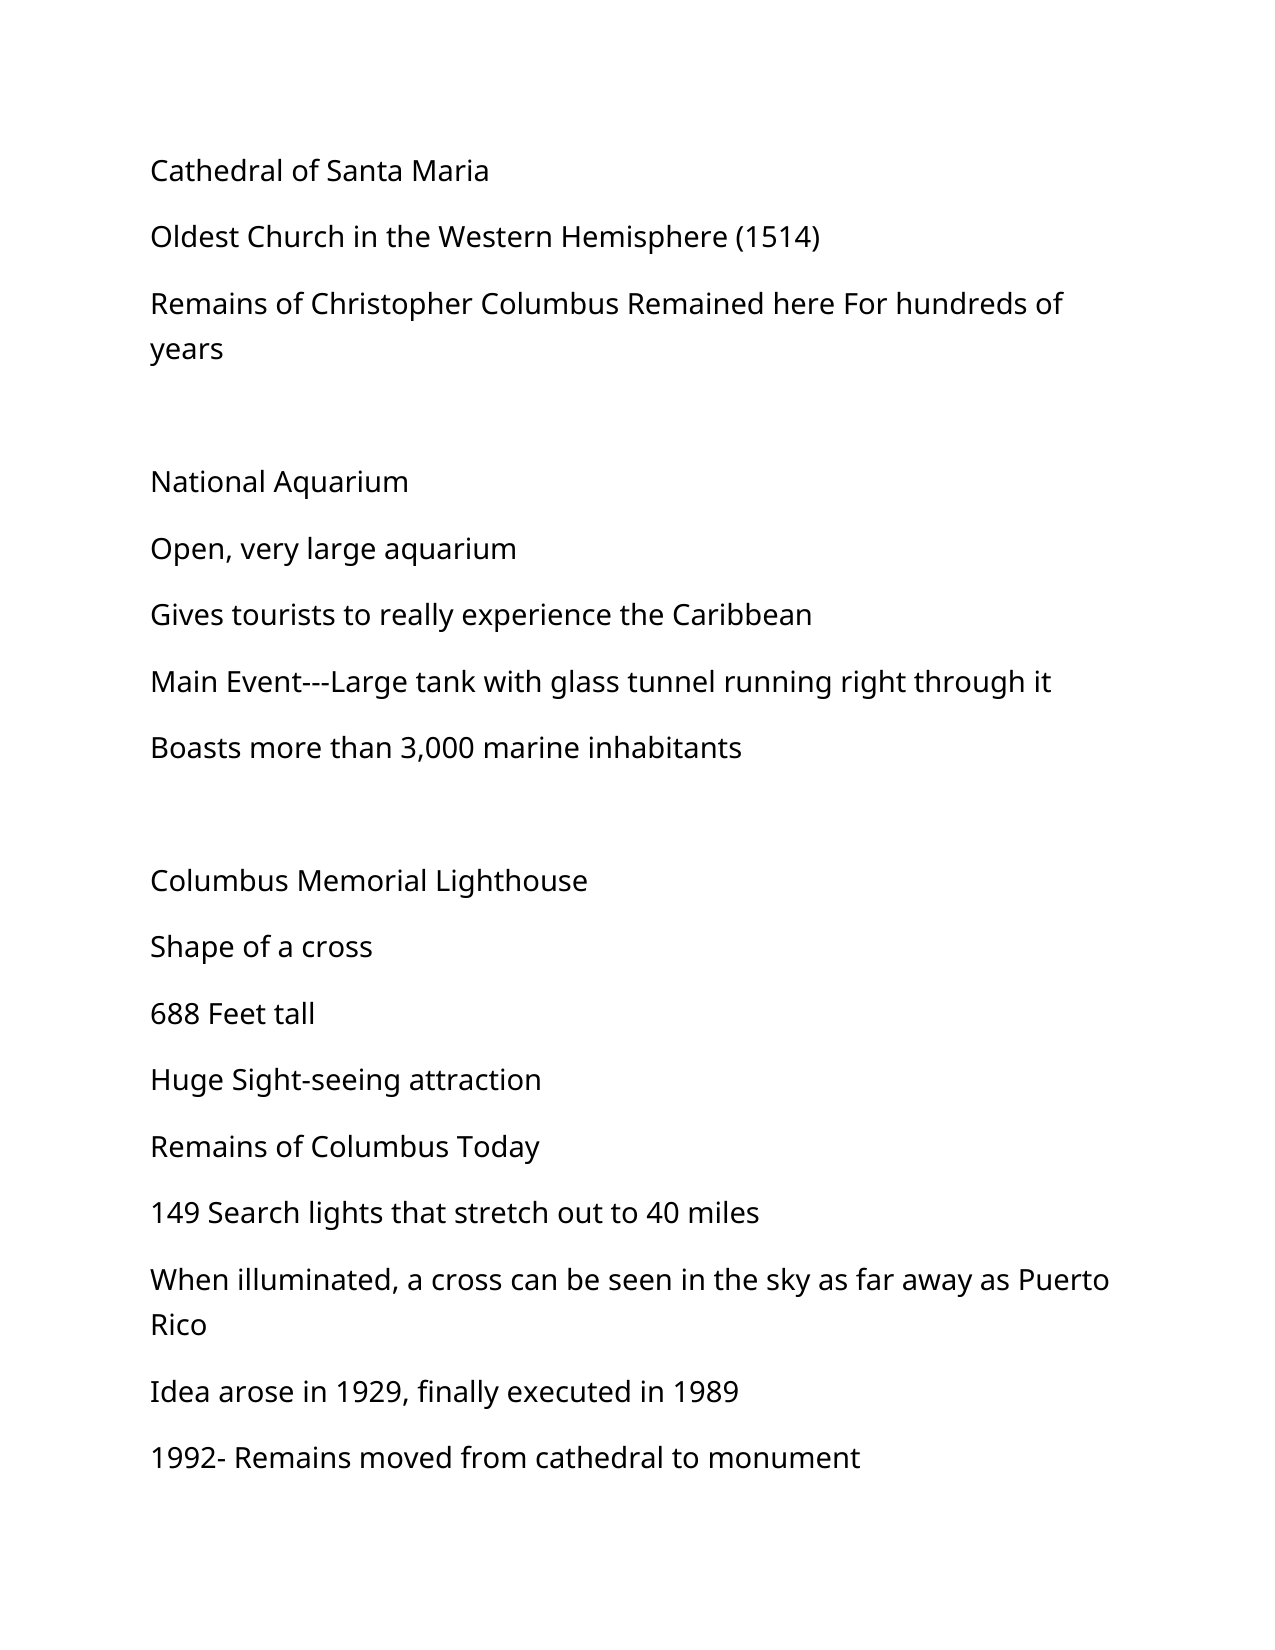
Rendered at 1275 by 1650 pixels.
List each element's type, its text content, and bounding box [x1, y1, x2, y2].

text Remains of Columbus Today [150, 1126, 1125, 1166]
text Idea arose in 1929, finally executed in 1989 [150, 1371, 1125, 1411]
text Boasts more than 3,000 marine inhabitants [150, 727, 1125, 767]
text When illuminated, a cross can be seen in the sky as far away as Puerto Rico [150, 1259, 1125, 1344]
text Main Event---Large tank with glass tunnel running right through it [150, 661, 1125, 701]
text National Aquarium [150, 461, 1125, 501]
text Remains of Christopher Columbus Remained here For hundreds of years [150, 283, 1125, 368]
text 1992- Remains moved from cathedral to monument [150, 1437, 1125, 1477]
text Columbus Memorial Lighthouse [150, 860, 1125, 900]
text Oldest Church in the Western Hemisphere (1514) [150, 216, 1125, 256]
text 149 Search lights that stretch out to 40 miles [150, 1192, 1125, 1232]
text Cathedral of Santa Maria [150, 150, 1125, 190]
text Huge Sight-seeing attraction [150, 1059, 1125, 1099]
text Gives tourists to really experience the Caribbean [150, 594, 1125, 634]
text Open, very large aquarium [150, 528, 1125, 568]
text Shape of a cross [150, 927, 1125, 966]
text 688 Feet tall [150, 993, 1125, 1033]
